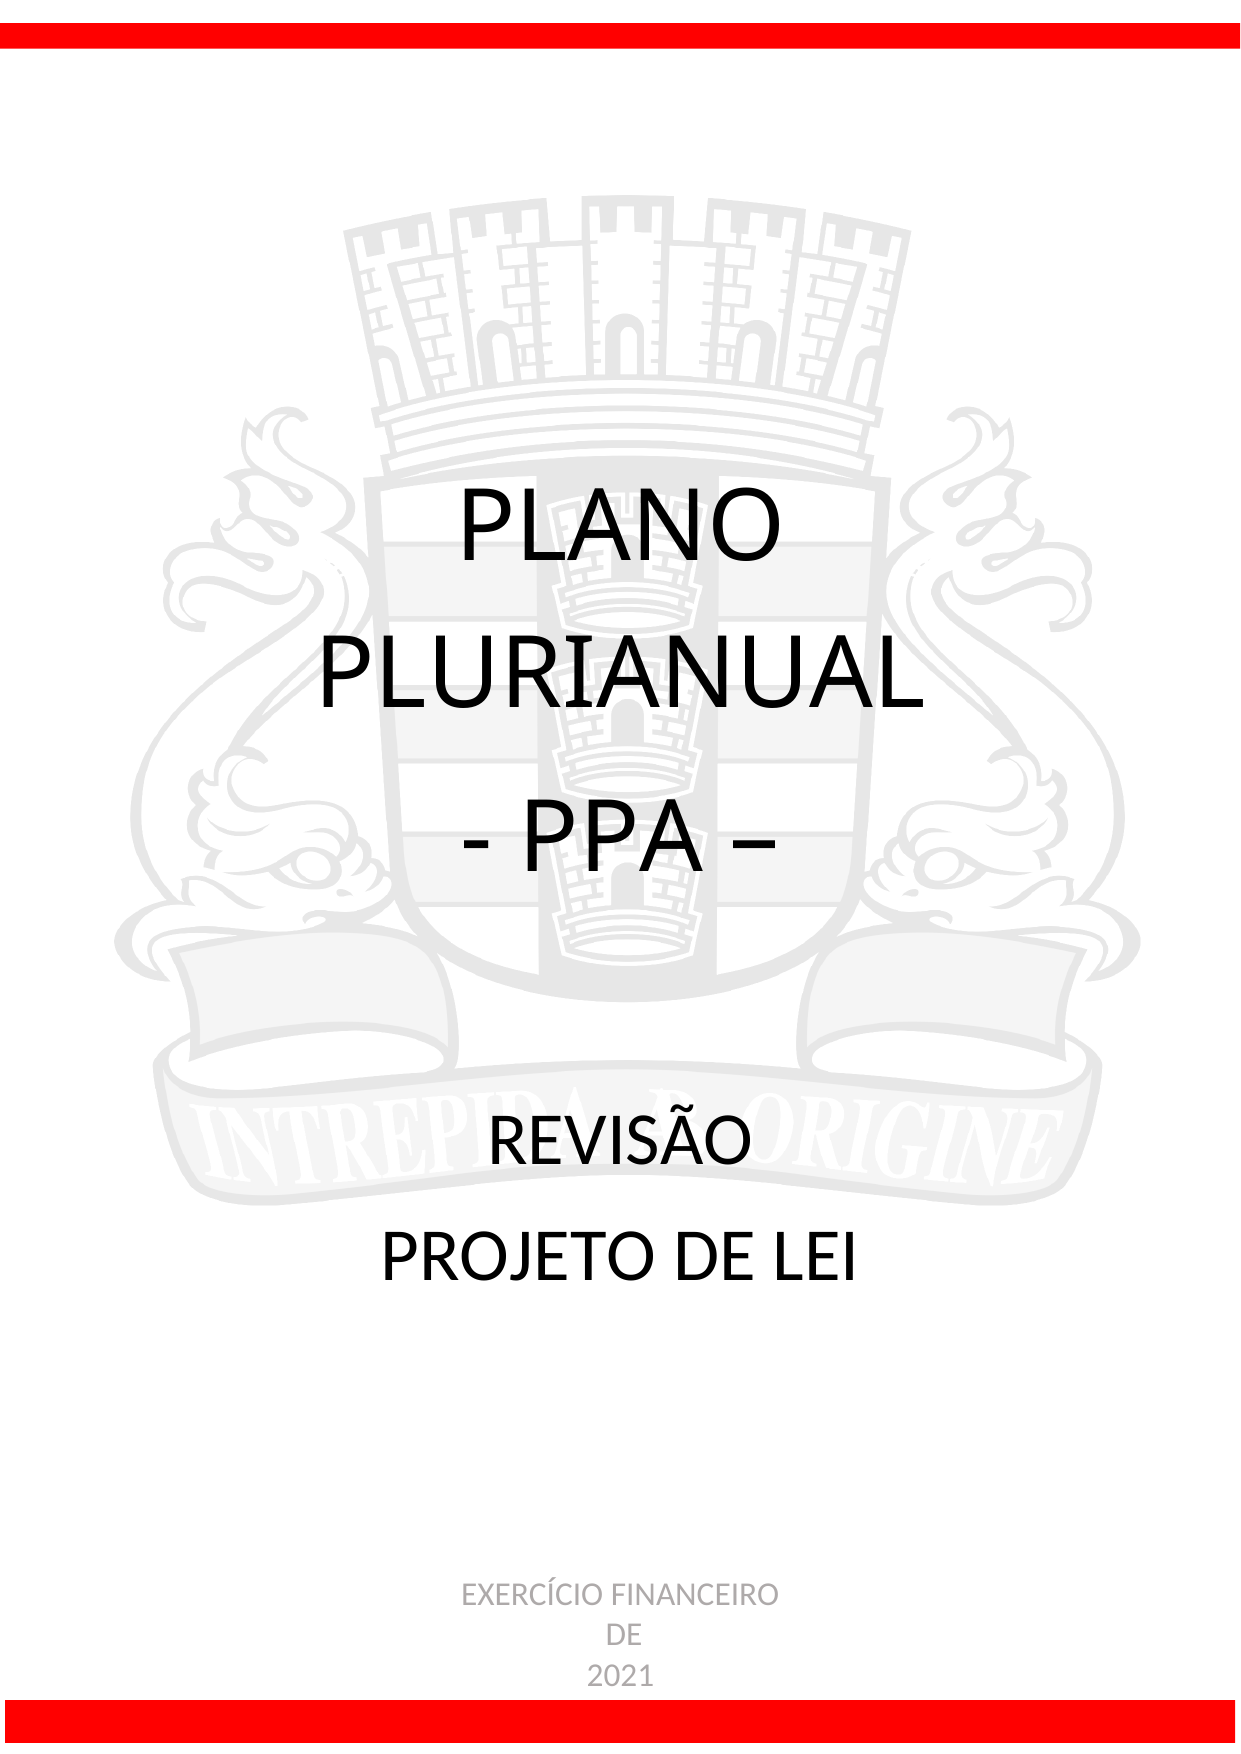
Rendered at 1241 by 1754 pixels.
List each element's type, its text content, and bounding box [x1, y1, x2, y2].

text PROJETO DE LEI [177, 1207, 1063, 1299]
text REVISÃO [177, 1092, 1063, 1183]
text PLANO PLURIANUAL [177, 453, 1063, 737]
text - PPA – [177, 764, 1063, 900]
